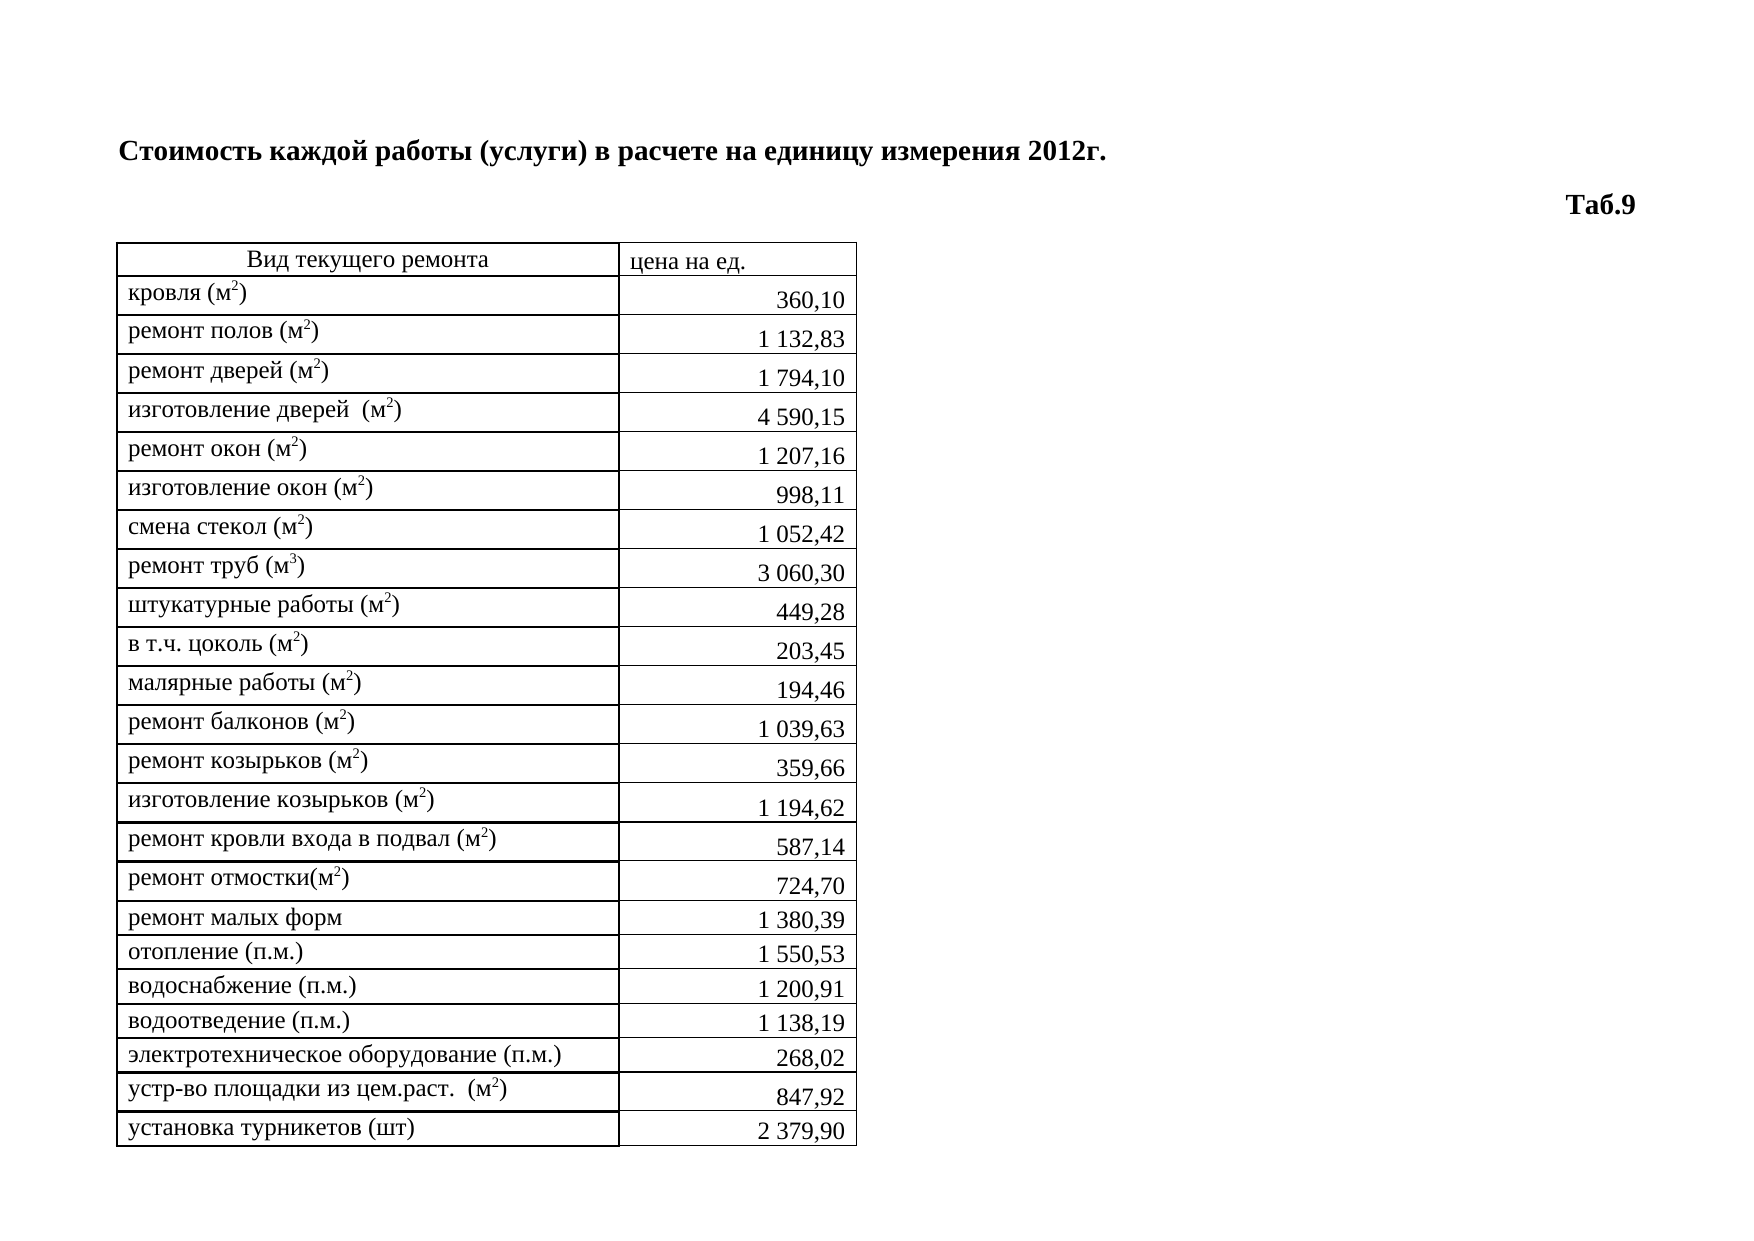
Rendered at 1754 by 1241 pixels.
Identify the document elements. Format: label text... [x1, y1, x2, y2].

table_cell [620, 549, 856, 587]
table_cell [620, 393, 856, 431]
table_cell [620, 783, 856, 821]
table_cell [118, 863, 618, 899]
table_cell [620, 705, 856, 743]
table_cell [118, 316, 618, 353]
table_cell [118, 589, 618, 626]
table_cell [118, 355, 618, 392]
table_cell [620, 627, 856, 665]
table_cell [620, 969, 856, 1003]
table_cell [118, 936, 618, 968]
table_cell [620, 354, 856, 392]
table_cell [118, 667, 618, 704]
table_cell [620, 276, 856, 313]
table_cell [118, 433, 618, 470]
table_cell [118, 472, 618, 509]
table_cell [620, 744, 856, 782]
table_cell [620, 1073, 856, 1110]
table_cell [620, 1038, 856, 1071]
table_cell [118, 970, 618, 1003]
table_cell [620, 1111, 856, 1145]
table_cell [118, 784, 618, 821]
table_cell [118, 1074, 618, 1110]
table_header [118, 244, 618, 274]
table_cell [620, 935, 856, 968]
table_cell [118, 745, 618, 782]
text Таб.9 [118, 187, 1636, 221]
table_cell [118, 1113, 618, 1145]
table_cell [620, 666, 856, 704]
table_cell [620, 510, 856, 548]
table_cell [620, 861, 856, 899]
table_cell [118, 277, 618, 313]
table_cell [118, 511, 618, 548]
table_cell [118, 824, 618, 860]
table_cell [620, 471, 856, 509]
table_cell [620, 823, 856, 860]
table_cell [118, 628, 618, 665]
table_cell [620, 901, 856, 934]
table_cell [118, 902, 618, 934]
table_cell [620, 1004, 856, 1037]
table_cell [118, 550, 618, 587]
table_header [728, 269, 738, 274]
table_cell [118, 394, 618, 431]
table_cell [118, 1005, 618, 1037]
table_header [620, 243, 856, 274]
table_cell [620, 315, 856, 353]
text Стоимость каждой работы (услуги) в расчете на единицу измерения 2012г. [118, 133, 1636, 166]
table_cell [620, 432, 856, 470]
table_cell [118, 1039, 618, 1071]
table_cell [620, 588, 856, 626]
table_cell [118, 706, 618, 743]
